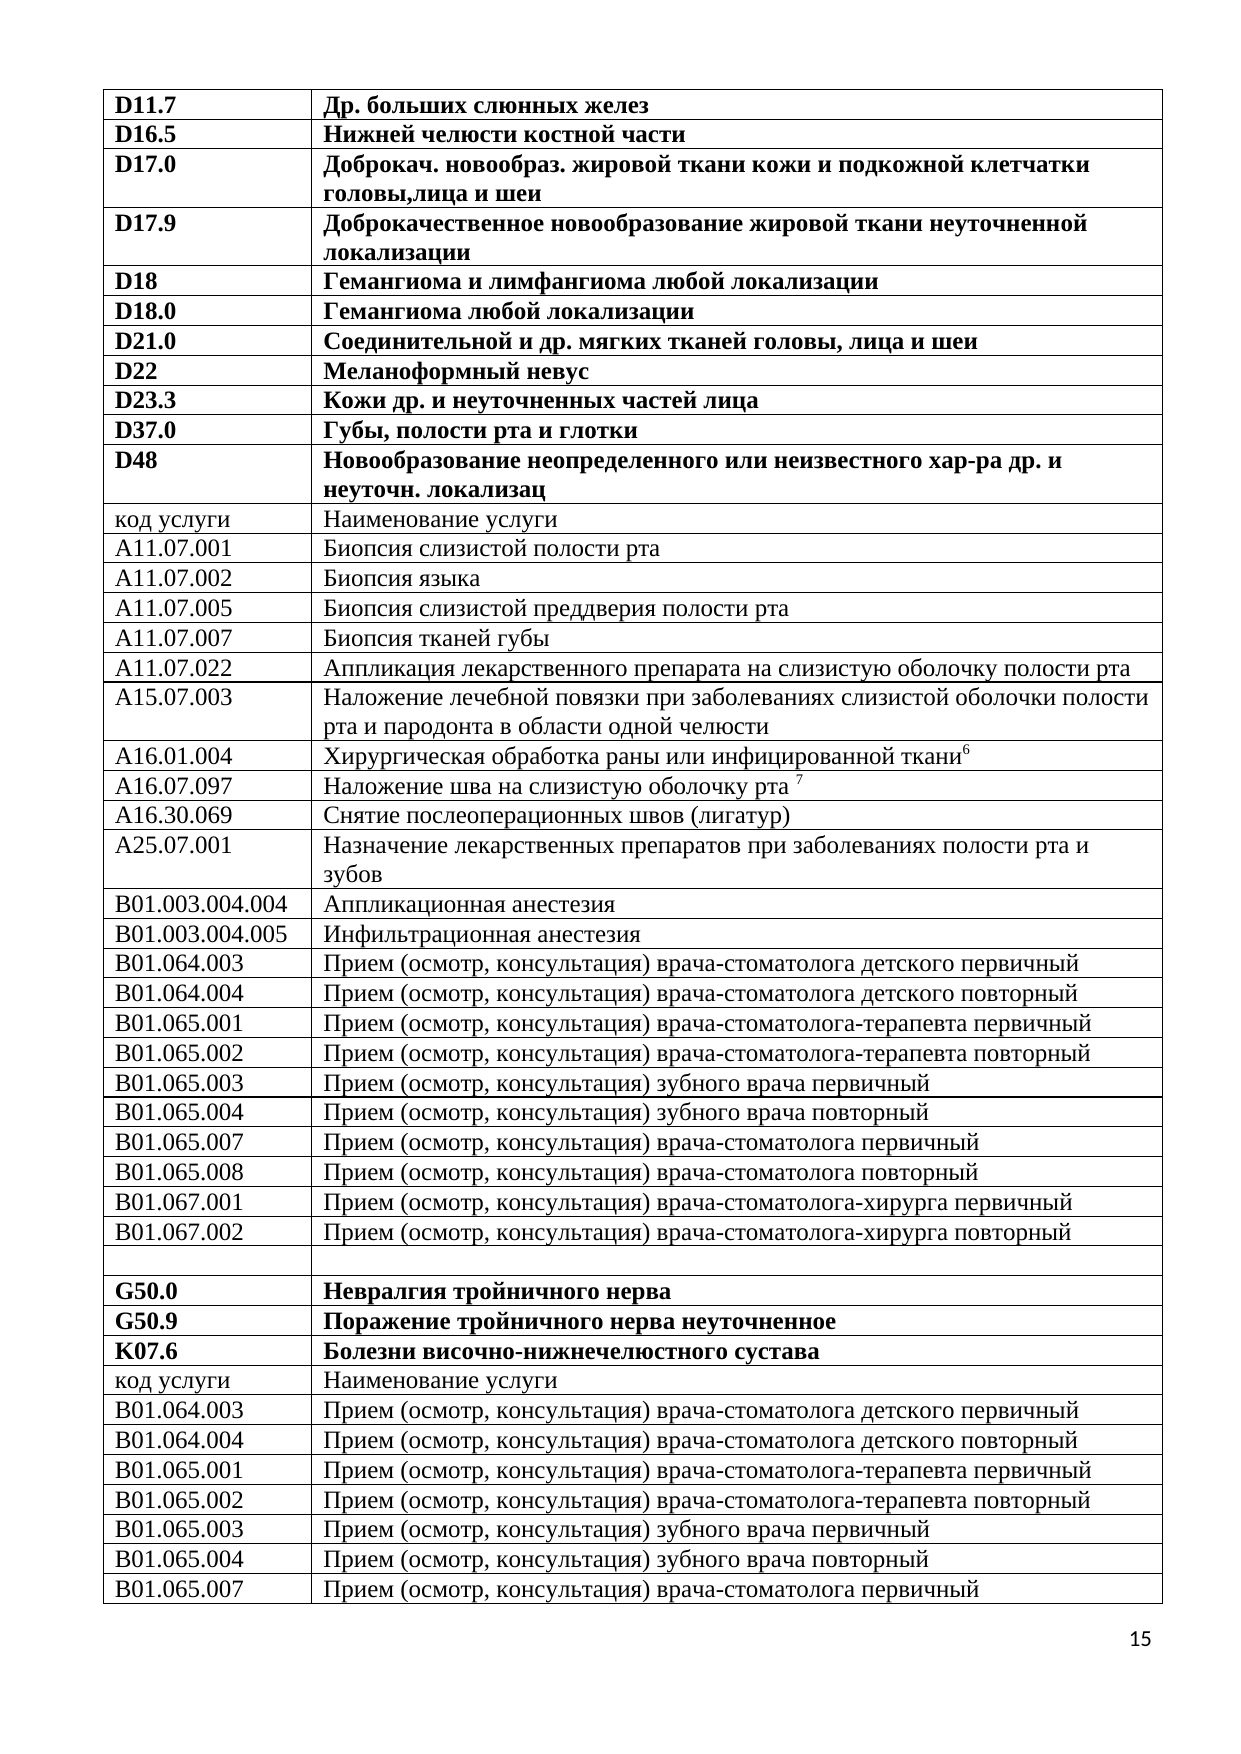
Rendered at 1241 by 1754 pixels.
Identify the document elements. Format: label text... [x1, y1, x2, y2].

table_cell D11.7 [104, 90, 311, 118]
table_cell Доброкач. новообраз. жировой ткани кожи и подкожной клетчатки головы,лица и шеи [312, 149, 1162, 207]
table_cell D17.0 [104, 149, 311, 207]
table_cell G50.9 [104, 1306, 311, 1335]
table_cell Прием (осмотр, консультация) врача-стоматолога детского первичный [312, 1395, 1162, 1424]
table_cell B01.065.002 [104, 1485, 311, 1513]
table_cell [312, 1246, 1162, 1275]
table_cell Прием (осмотр, консультация) врача-стоматолога детского повторный [312, 1425, 1162, 1454]
table_cell Прием (осмотр, консультация) врача-стоматолога детского повторный [312, 978, 1162, 1007]
table_cell B01.065.007 [104, 1574, 311, 1603]
table_cell Доброкачественное новообразование жировой ткани неуточненной локализации [312, 208, 1162, 265]
table_cell Биопсия тканей губы [312, 623, 1162, 652]
table_cell Прием (осмотр, консультация) врача-стоматолога детского первичный [312, 949, 1162, 977]
table_cell Наименование услуги [312, 1366, 1162, 1394]
table_cell Соединительной и др. мягких тканей головы, лица и шеи [312, 326, 1162, 355]
table_cell Наложение шва на слизистую оболочку рта 7 [312, 771, 1162, 799]
table_cell A11.07.002 [104, 563, 311, 592]
table_cell A11.07.005 [104, 593, 311, 622]
table_cell B01.065.003 [104, 1068, 311, 1096]
table_cell Прием (осмотр, консультация) зубного врача повторный [312, 1544, 1162, 1573]
table_cell B01.003.004.004 [104, 889, 311, 918]
table_cell K07.6 [104, 1336, 311, 1364]
table_cell Невралгия тройничного нерва [312, 1276, 1162, 1305]
table_cell Наименование услуги [312, 504, 1162, 532]
table_cell B01.065.001 [104, 1455, 311, 1484]
table_cell Прием (осмотр, консультация) врача-стоматолога-терапевта повторный [312, 1038, 1162, 1067]
table_cell Губы, полости рта и глотки [312, 415, 1162, 444]
table_cell Прием (осмотр, консультация) врача-стоматолога повторный [312, 1157, 1162, 1186]
table_cell D18 [104, 266, 311, 295]
table_cell A11.07.001 [104, 534, 311, 562]
table_cell B01.064.003 [104, 1395, 311, 1424]
table_cell Биопсия языка [312, 563, 1162, 592]
table_cell [104, 1246, 311, 1275]
table_cell Снятие послеоперационных швов (лигатур) [312, 801, 1162, 829]
table_cell D21.0 [104, 326, 311, 355]
table_cell D37.0 [104, 415, 311, 444]
table_cell D48 [104, 445, 311, 503]
table_cell Прием (осмотр, консультация) зубного врача повторный [312, 1098, 1162, 1126]
table_cell A16.07.097 [104, 771, 311, 799]
table_cell Прием (осмотр, консультация) зубного врача первичный [312, 1068, 1162, 1096]
table_cell B01.064.003 [104, 949, 311, 977]
table_cell A11.07.007 [104, 623, 311, 652]
table_cell Прием (осмотр, консультация) зубного врача первичный [312, 1515, 1162, 1543]
table_cell Гемангиома и лимфангиома любой локализации [312, 266, 1162, 295]
table_cell Кожи др. и неуточненных частей лица [312, 386, 1162, 414]
table_cell B01.064.004 [104, 1425, 311, 1454]
table_cell Меланоформный невус [312, 356, 1162, 384]
table_cell Аппликация лекарственного препарата на слизистую оболочку полости рта [312, 653, 1162, 681]
table_cell A16.01.004 [104, 741, 311, 770]
table_cell Биопсия слизистой полости рта [312, 534, 1162, 562]
table_cell D22 [104, 356, 311, 384]
table_cell D16.5 [104, 120, 311, 148]
table_cell A25.07.001 [104, 830, 311, 888]
table_cell A15.07.003 [104, 683, 311, 740]
table_cell Прием (осмотр, консультация) врача-стоматолога первичный [312, 1574, 1162, 1603]
table_cell Болезни височно-нижнечелюстного сустава [312, 1336, 1162, 1364]
table_cell B01.065.007 [104, 1127, 311, 1156]
table_cell Прием (осмотр, консультация) врача-стоматолога-хирурга первичный [312, 1187, 1162, 1216]
table_cell Инфильтрационная анестезия [312, 919, 1162, 947]
table_cell код услуги [104, 504, 311, 532]
table_cell Наложение лечебной повязки при заболеваниях слизистой оболочки полости рта и пародонта в области одной челюсти [312, 683, 1162, 740]
table_cell Биопсия слизистой преддверия полости рта [312, 593, 1162, 622]
table_cell Гемангиома любой локализации [312, 296, 1162, 325]
table_cell код услуги [104, 1366, 311, 1394]
table_cell Др. больших слюнных желез [312, 90, 1162, 118]
table_cell Нижней челюсти костной части [312, 120, 1162, 148]
table_cell B01.065.004 [104, 1544, 311, 1573]
table_cell Поражение тройничного нерва неуточненное [312, 1306, 1162, 1335]
table_cell D23.3 [104, 386, 311, 414]
table_cell A11.07.022 [104, 653, 311, 681]
table_cell Прием (осмотр, консультация) врача-стоматолога-терапевта повторный [312, 1485, 1162, 1513]
table_cell B01.065.001 [104, 1008, 311, 1037]
table_cell Аппликационная анестезия [312, 889, 1162, 918]
table_cell A16.30.069 [104, 801, 311, 829]
table_cell B01.067.002 [104, 1217, 311, 1245]
table_cell B01.067.001 [104, 1187, 311, 1216]
table_cell G50.0 [104, 1276, 311, 1305]
table_cell B01.003.004.005 [104, 919, 311, 947]
table_cell Новообразование неопределенного или неизвестного хар-ра др. и неуточн. локализац [312, 445, 1162, 503]
table_cell Хирургическая обработка раны или инфицированной ткани6 [312, 741, 1162, 770]
table_cell Прием (осмотр, консультация) врача-стоматолога-терапевта первичный [312, 1455, 1162, 1484]
table_cell B01.065.008 [104, 1157, 311, 1186]
table_cell Назначение лекарственных препаратов при заболеваниях полости рта и зубов [312, 830, 1162, 888]
table_cell Прием (осмотр, консультация) врача-стоматолога первичный [312, 1127, 1162, 1156]
table_cell D17.9 [104, 208, 311, 265]
table_cell Прием (осмотр, консультация) врача-стоматолога-хирурга повторный [312, 1217, 1162, 1245]
table_cell B01.065.003 [104, 1515, 311, 1543]
table_cell B01.065.004 [104, 1098, 311, 1126]
table_cell B01.065.002 [104, 1038, 311, 1067]
table_cell Прием (осмотр, консультация) врача-стоматолога-терапевта первичный [312, 1008, 1162, 1037]
table_cell B01.064.004 [104, 978, 311, 1007]
table_cell D18.0 [104, 296, 311, 325]
